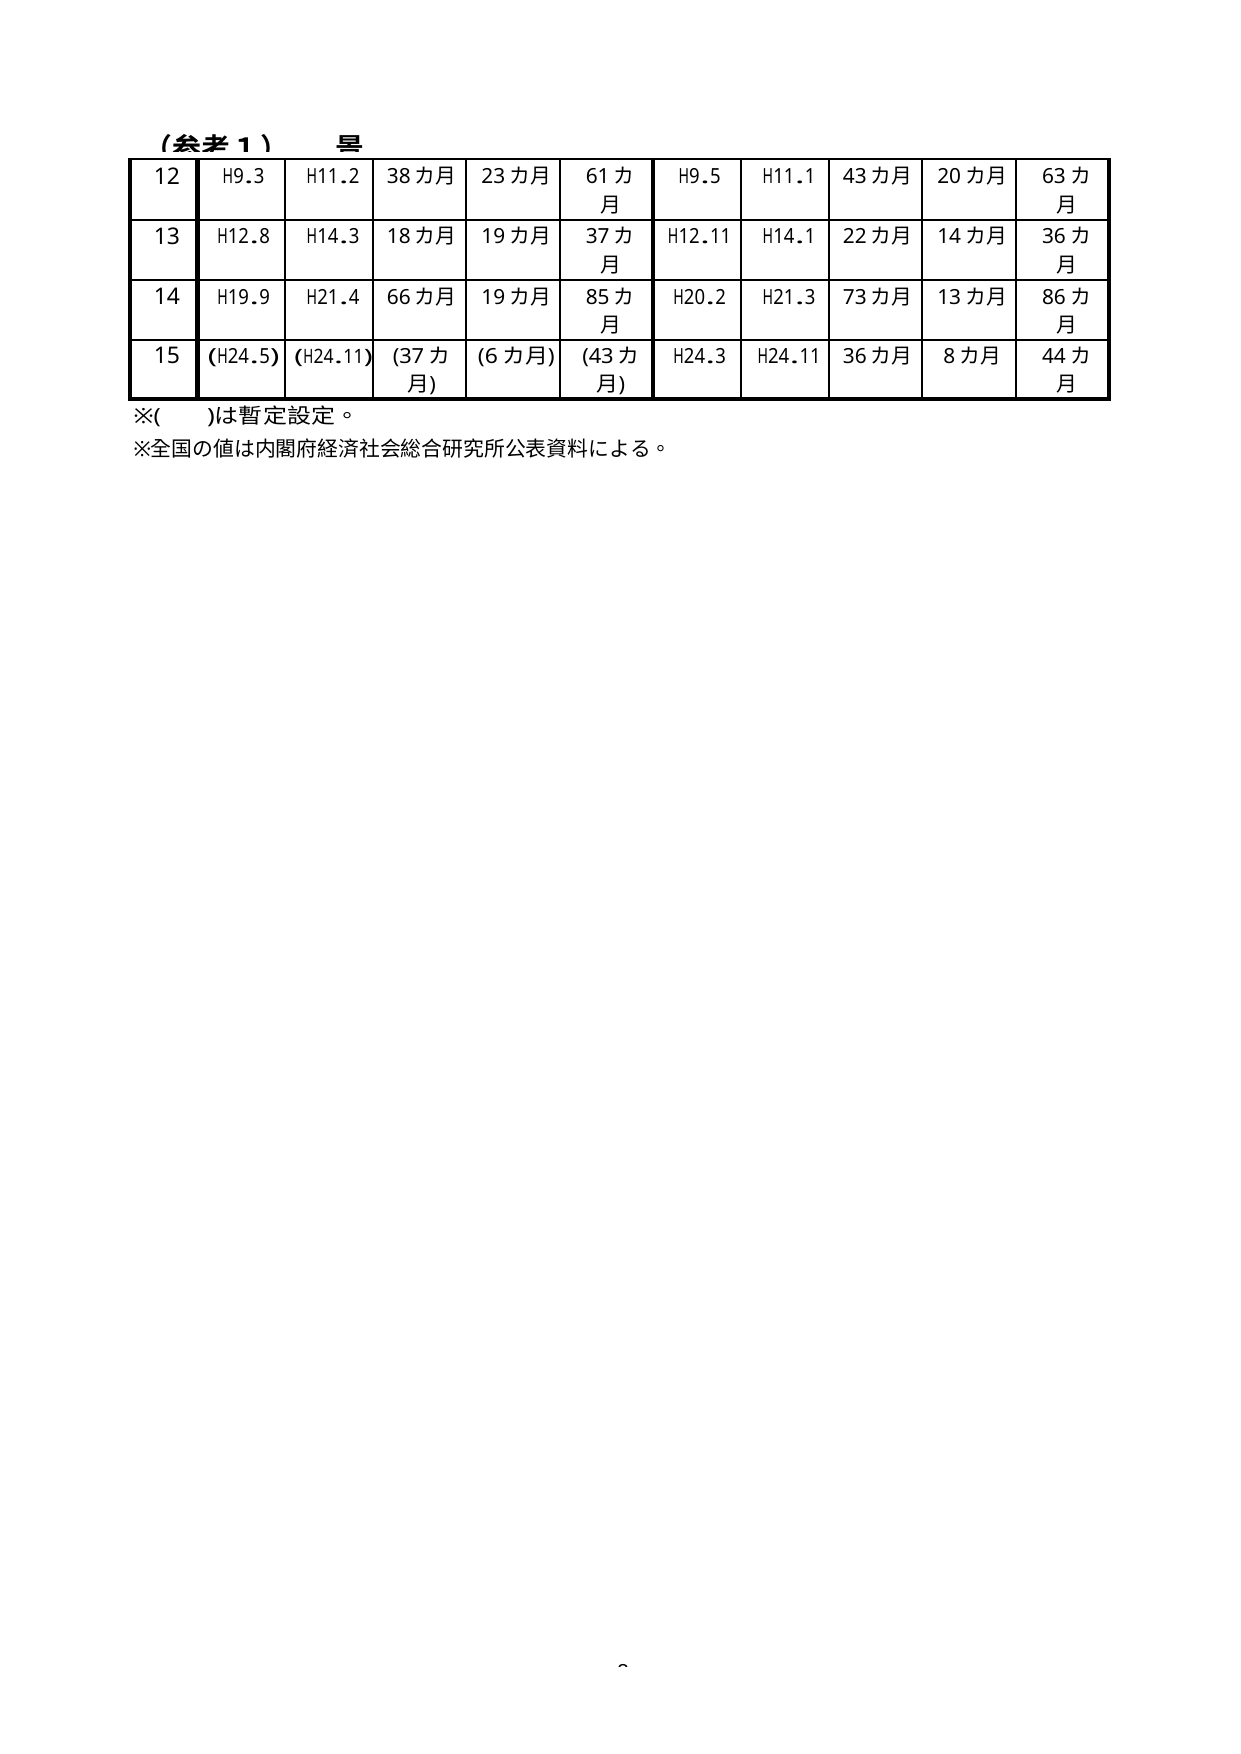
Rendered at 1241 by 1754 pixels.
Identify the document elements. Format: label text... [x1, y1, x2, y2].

table_cell 19カ月 [467, 281, 559, 339]
table_cell 13カ月 [923, 281, 1015, 339]
table_cell 18カ月 [374, 221, 465, 278]
table_cell 13 [132, 221, 195, 278]
table_cell 14 [132, 281, 195, 339]
table_cell H12.11 [655, 221, 740, 278]
table_cell (H24.11) [286, 341, 372, 396]
table_cell H11.2 [286, 160, 372, 218]
table_cell H9.3 [200, 160, 284, 218]
table_cell 8カ月 [923, 341, 1015, 396]
table_cell 38カ月 [374, 160, 465, 218]
table_cell (43カ月) [561, 341, 651, 396]
table_cell 23カ月 [467, 160, 559, 218]
table_cell H9.5 [655, 160, 740, 218]
table_cell 86カ月 [1017, 281, 1107, 339]
table_cell (H24.5) [200, 341, 284, 396]
table_cell H20.2 [655, 281, 740, 339]
table_cell 61カ月 [561, 160, 651, 218]
table_cell 44カ月 [1017, 341, 1107, 396]
table_cell 43カ月 [830, 160, 921, 218]
table_cell 36カ月 [1017, 221, 1107, 278]
table_cell H21.3 [742, 281, 828, 339]
table_cell 66カ月 [374, 281, 465, 339]
table_cell H21.4 [286, 281, 372, 339]
table_cell H14.3 [286, 221, 372, 278]
text ※全国の値は内閣府経済社会総合研究所公表資料による。 [133, 434, 1159, 463]
table_cell H11.1 [742, 160, 828, 218]
table_cell (37カ月) [374, 341, 465, 396]
table_cell 20カ月 [923, 160, 1015, 218]
table_cell 19カ月 [467, 221, 559, 278]
table_cell 85カ月 [561, 281, 651, 339]
table_cell 15 [132, 341, 195, 396]
table_cell 22カ月 [830, 221, 921, 278]
text ※( )は暫定設定。 [133, 401, 1159, 429]
table_cell 37カ月 [561, 221, 651, 278]
table_cell H12.8 [200, 221, 284, 278]
table_cell 73カ月 [830, 281, 921, 339]
table_cell 63カ月 [1017, 160, 1107, 218]
table_cell 14カ月 [923, 221, 1015, 278]
table_cell H24.11 [742, 341, 828, 396]
table_cell H24.3 [655, 341, 740, 396]
table_cell (6カ月) [467, 341, 559, 396]
table_cell 12 [132, 160, 195, 218]
table_cell 36カ月 [830, 341, 921, 396]
table_cell H14.1 [742, 221, 828, 278]
table_cell H19.9 [200, 281, 284, 339]
